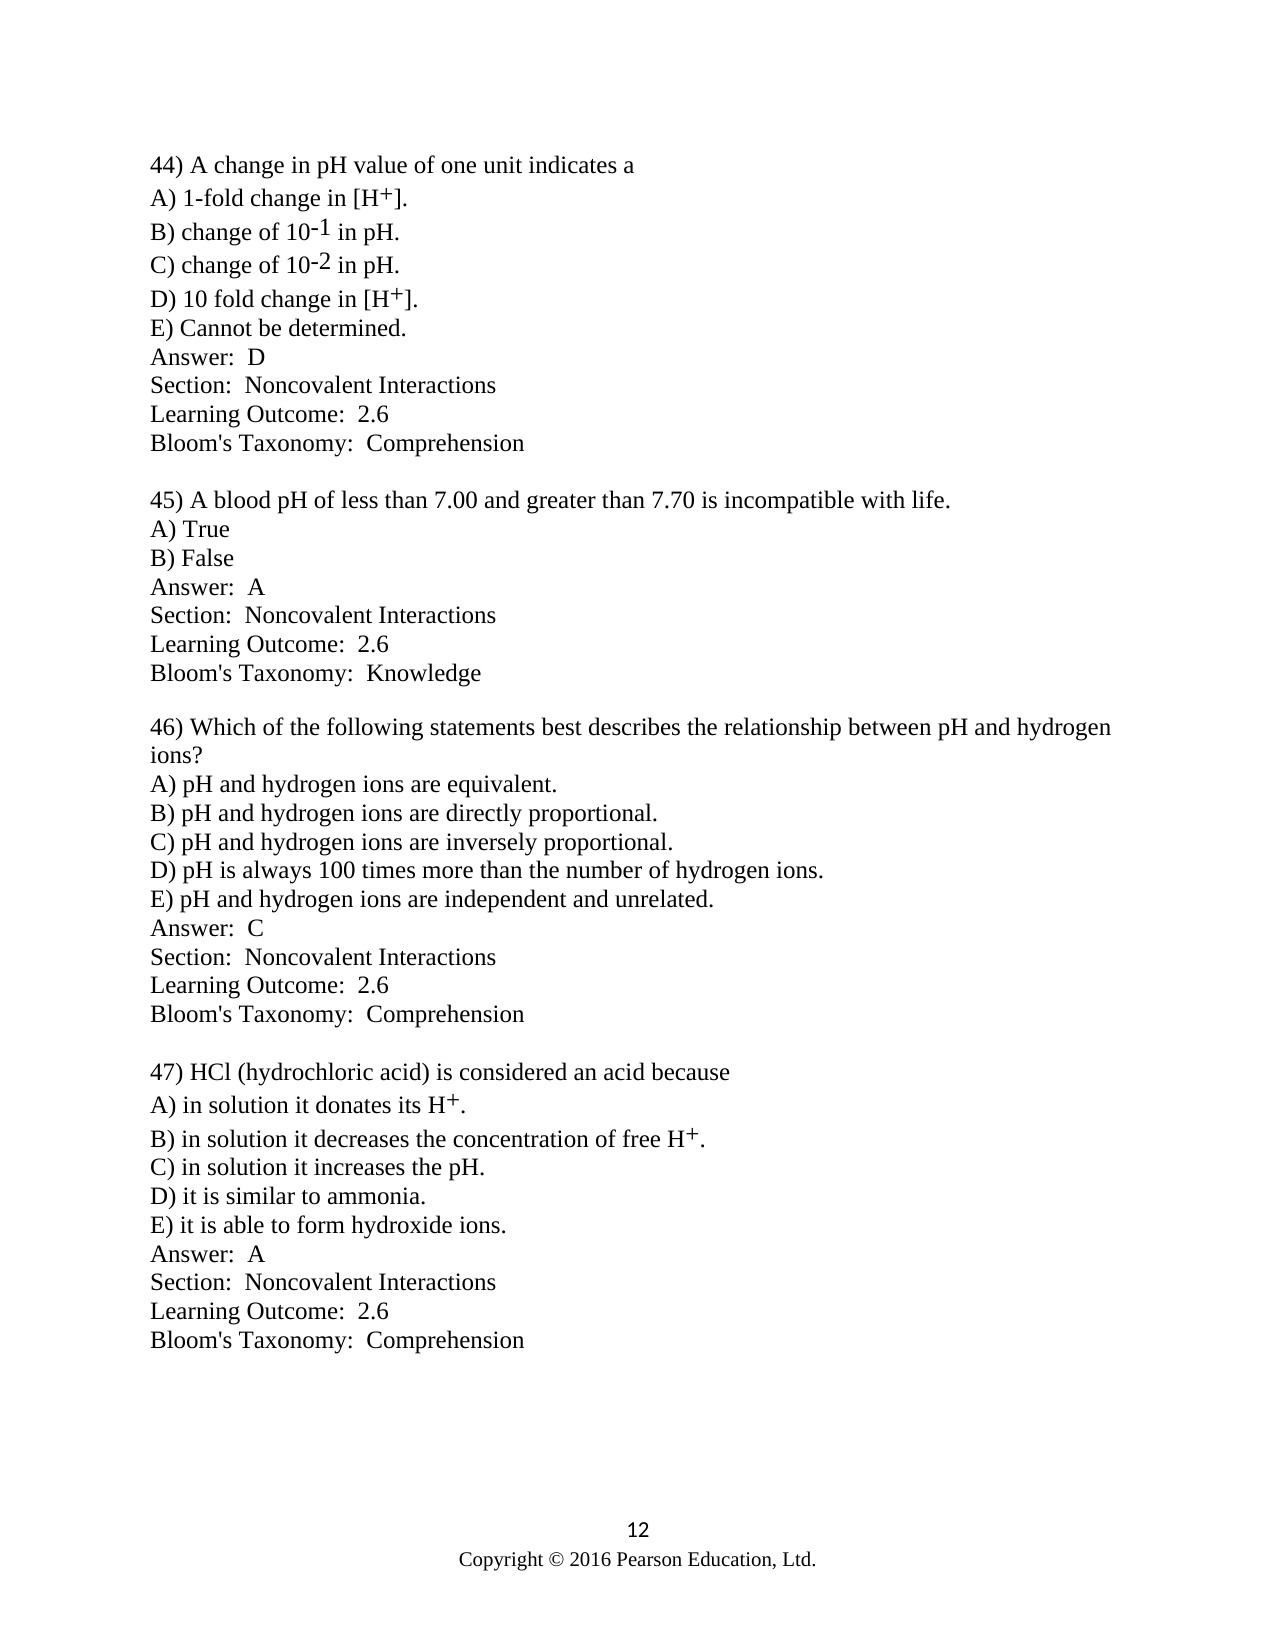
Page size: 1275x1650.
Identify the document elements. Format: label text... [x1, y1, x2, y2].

text Bloom's Taxonomy: Comprehension [150, 428, 1125, 457]
text E) pH and hydrogen ions are independent and unrelated. [150, 884, 1125, 913]
text C) in solution it increases the pH. [150, 1152, 1125, 1181]
text Learning Outcome: 2.6 [150, 1296, 1125, 1325]
text Learning Outcome: 2.6 [150, 970, 1125, 999]
text Bloom's Taxonomy: Knowledge [150, 658, 1125, 687]
text Answer: A [150, 572, 1125, 600]
text A) 1-fold change in [H+]. [150, 179, 1125, 212]
text 47) HCl (hydrochloric acid) is considered an acid because [150, 1057, 1125, 1085]
text D) 10 fold change in [H+]. [150, 279, 1125, 313]
text C) change of 10-2 in pH. [150, 246, 1125, 279]
text Learning Outcome: 2.6 [150, 629, 1125, 658]
text Answer: D [150, 342, 1125, 370]
text Section: Noncovalent Interactions [150, 600, 1125, 629]
text B) False [150, 543, 1125, 572]
text Bloom's Taxonomy: Comprehension [150, 1325, 1125, 1354]
text A) True [150, 514, 1125, 543]
text Bloom's Taxonomy: Comprehension [150, 999, 1125, 1028]
text D) it is similar to ammonia. [150, 1181, 1125, 1210]
text A) in solution it donates its H+. [150, 1085, 1125, 1119]
text B) in solution it decreases the concentration of free H+. [150, 1119, 1125, 1152]
text A) pH and hydrogen ions are equivalent. [150, 769, 1125, 798]
text 44) A change in pH value of one unit indicates a [150, 150, 1125, 179]
text C) pH and hydrogen ions are inversely proportional. [150, 827, 1125, 855]
text Section: Noncovalent Interactions [150, 370, 1125, 399]
text Answer: A [150, 1239, 1125, 1267]
text B) change of 10-1 in pH. [150, 212, 1125, 246]
text 46) Which of the following statements best describes the relationship between pH and hydrogen ions? [150, 712, 1125, 769]
text B) pH and hydrogen ions are directly proportional. [150, 798, 1125, 827]
text Learning Outcome: 2.6 [150, 399, 1125, 428]
text E) it is able to form hydroxide ions. [150, 1210, 1125, 1239]
text Answer: C [150, 913, 1125, 942]
text D) pH is always 100 times more than the number of hydrogen ions. [150, 855, 1125, 884]
text Section: Noncovalent Interactions [150, 942, 1125, 970]
text 45) A blood pH of less than 7.00 and greater than 7.70 is incompatible with life. [150, 485, 1125, 514]
text E) Cannot be determined. [150, 313, 1125, 342]
text Section: Noncovalent Interactions [150, 1267, 1125, 1296]
